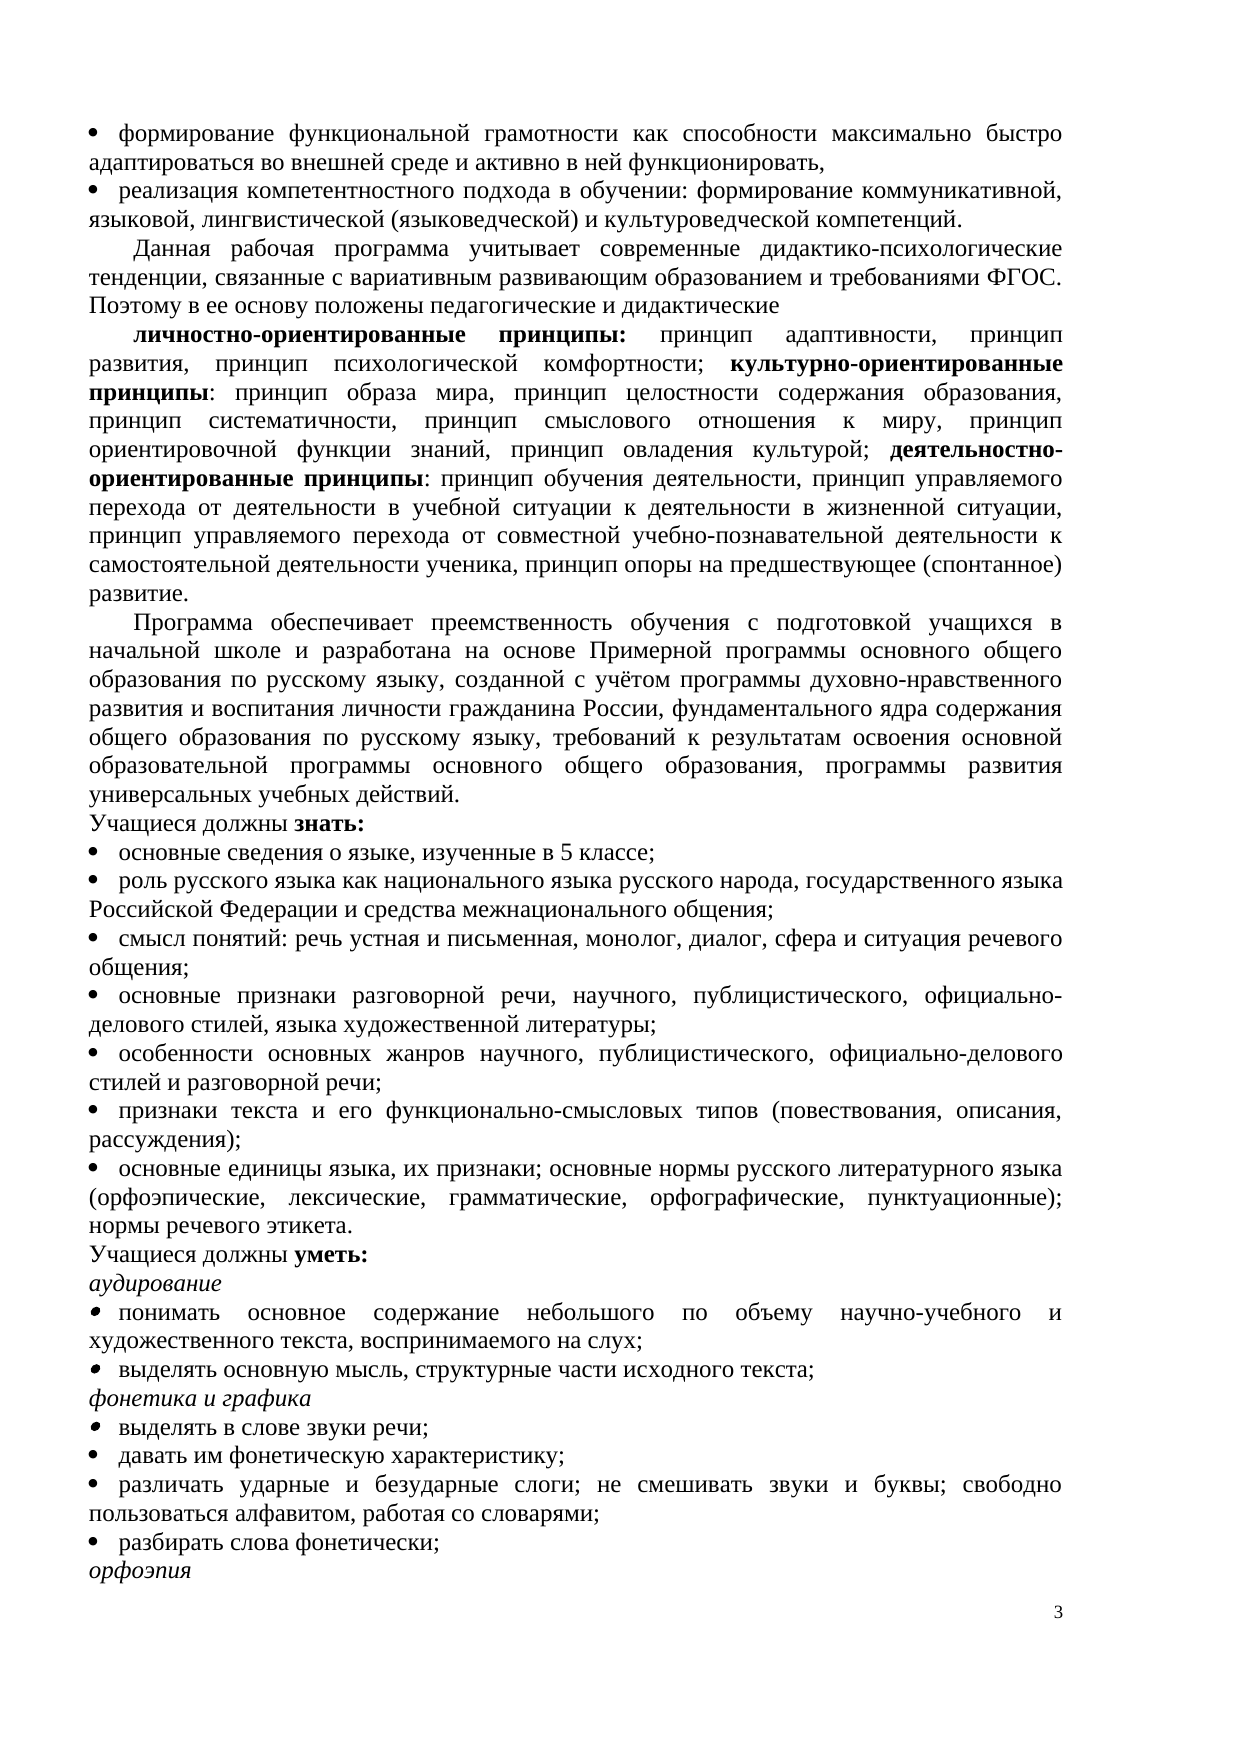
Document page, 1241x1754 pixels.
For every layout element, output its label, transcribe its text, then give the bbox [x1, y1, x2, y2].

text фонетика и графика [89, 1383, 1063, 1412]
list признаки текста и его функционально-смысловых типов (повествования, описания, рассуждения); [89, 1096, 1063, 1153]
list особенности основных жанров научного, публицистического, официально-делового стилей и разговорной речи; [89, 1038, 1063, 1096]
list понимать основное содержание небольшого по объему научно-учебного и художественного текста, воспринимаемого на слух; [89, 1297, 1063, 1354]
list основные признаки разговорной речи, научного, публицистического, официально-делового стилей, языка художественной литературы; [89, 981, 1063, 1038]
text Учащиеся должны знать: [89, 808, 1063, 837]
text Учащиеся должны уметь: [89, 1239, 1063, 1268]
list роль русского языка как национального языка русского народа, государственного языка Российской Федерации и средства межнационального общения; [89, 866, 1063, 923]
list смысл понятий: речь устная и письменная, монолог, диалог, сфера и ситуация речевого общения; [89, 923, 1063, 981]
text личностно-ориентированные принципы: принцип адаптивности, принцип развития, принцип психологической комфортности; культурно-ориентированные принципы: принцип образа мира, принцип целостности содержания образования, принцип систематичности, принцип смыслового отношения к миру, принцип ориентировочной функции знаний, принцип овладения культурой; деятельностно-ориентированные принципы: принцип обучения деятельности, принцип управляемого перехода от деятельности в учебной ситуации к деятельности в жизненной ситуации, принцип управляемого перехода от совместной учебно-познавательной деятельности к самостоятельной деятельности ученика, принцип опоры на предшествующее (спонтанное) развитие. [89, 319, 1063, 607]
text Данная рабочая программа учитывает современные дидактико-психологические тенденции, связанные с вариативным развивающим образованием и требованиями ФГОС. Поэтому в ее основу положены педагогические и дидактические [89, 233, 1063, 319]
list выделять основную мысль, структурные части исходного текста; [89, 1354, 1063, 1383]
list разбирать слова фонетически; [89, 1527, 1063, 1556]
text аудирование [89, 1268, 1063, 1297]
list реализация компетентностного подхода в обучении: формирование коммуникативной, языковой, лингвистической (языковедческой) и культуроведческой компетенций. [89, 176, 1063, 233]
list давать им фонетическую характеристику; [89, 1441, 1063, 1469]
list основные единицы языка, их признаки; основные нормы русского литературного языка (орфоэпические, лексические, грамматические, орфографические, пунктуационные); нормы речевого этикета. [89, 1153, 1063, 1239]
list различать ударные и безударные слоги; не смешивать звуки и буквы; свободно пользоваться алфавитом, работая со словарями; [89, 1469, 1063, 1527]
list основные сведения о языке, изученные в 5 классе; [89, 837, 1063, 866]
text Программа обеспечивает преемственность обучения с подготовкой учащихся в начальной школе и разработана на основе Примерной программы основного общего образования по русскому языку, созданной с учётом программы духовно-нравственного развития и воспитания личности гражданина России, фундаментального ядра содержания общего образования по русскому языку, требований к результатам освоения основной образовательной программы основного общего образования, программы развития универсальных учебных действий. [89, 607, 1063, 808]
list формирование функциональной грамотности как способности максимально быстро адаптироваться во внешней среде и активно в ней функционировать, [89, 118, 1063, 176]
text орфоэпия [89, 1556, 1063, 1584]
list выделять в слове звуки речи; [89, 1412, 1063, 1441]
